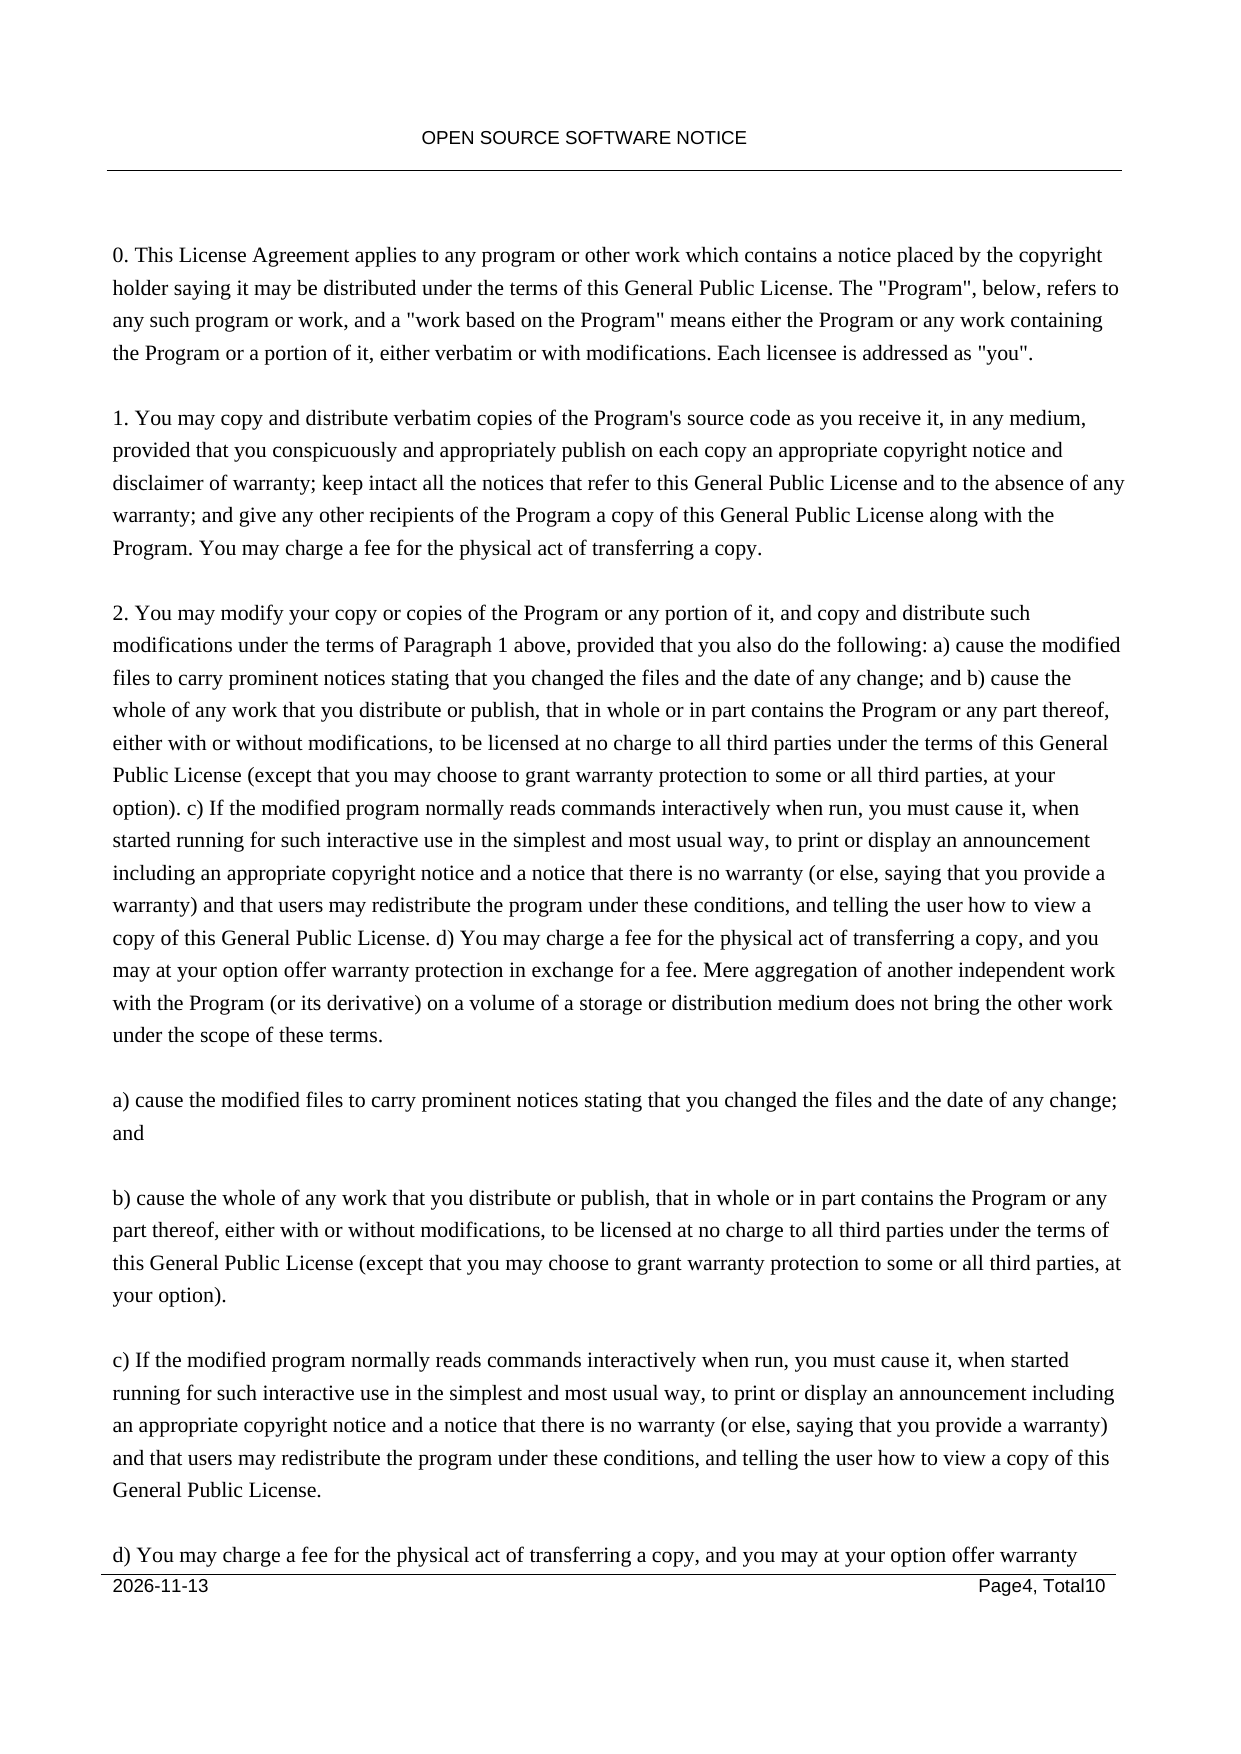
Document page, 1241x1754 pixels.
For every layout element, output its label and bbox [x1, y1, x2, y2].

text [112, 206, 1128, 1571]
